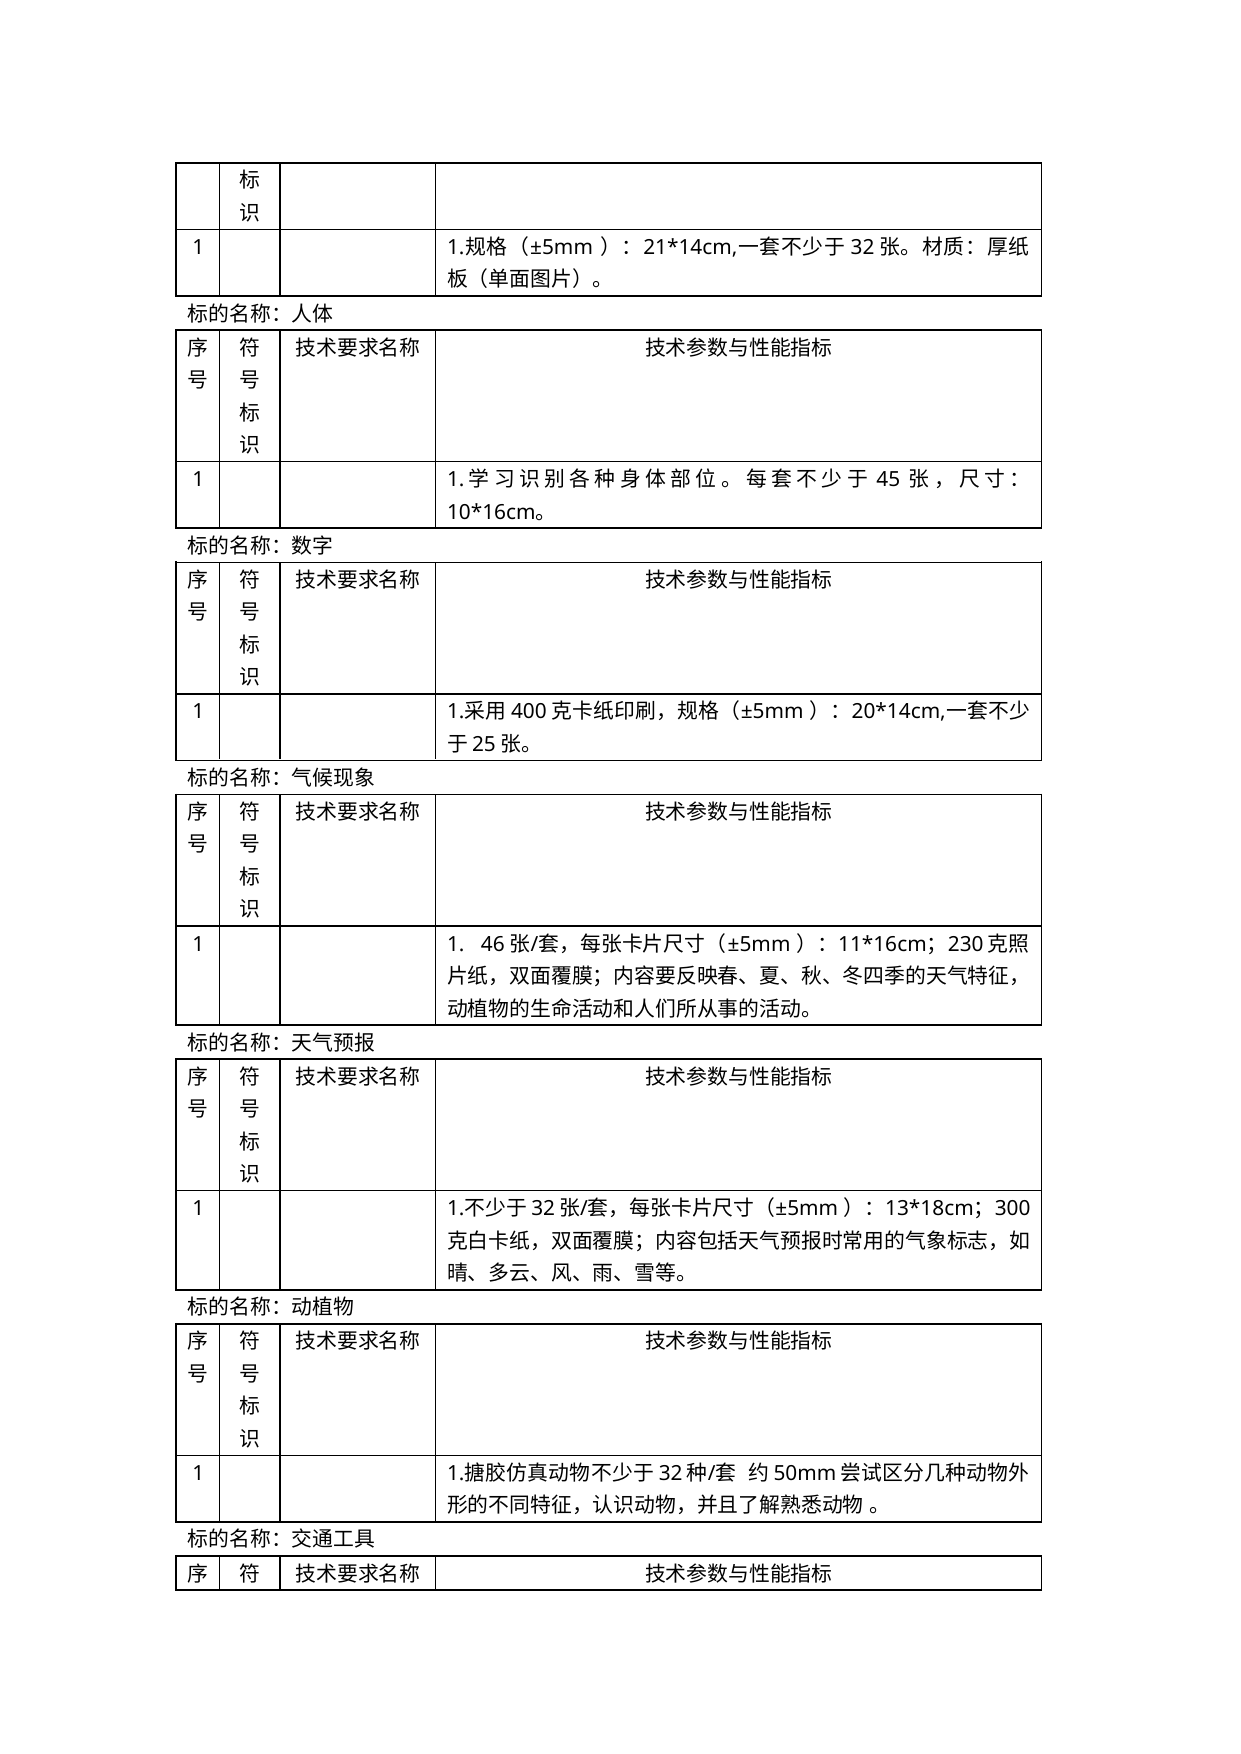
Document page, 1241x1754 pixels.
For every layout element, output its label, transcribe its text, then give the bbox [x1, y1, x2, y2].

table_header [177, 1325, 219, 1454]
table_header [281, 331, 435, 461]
text 标的名称：交通工具 [187, 1523, 1053, 1555]
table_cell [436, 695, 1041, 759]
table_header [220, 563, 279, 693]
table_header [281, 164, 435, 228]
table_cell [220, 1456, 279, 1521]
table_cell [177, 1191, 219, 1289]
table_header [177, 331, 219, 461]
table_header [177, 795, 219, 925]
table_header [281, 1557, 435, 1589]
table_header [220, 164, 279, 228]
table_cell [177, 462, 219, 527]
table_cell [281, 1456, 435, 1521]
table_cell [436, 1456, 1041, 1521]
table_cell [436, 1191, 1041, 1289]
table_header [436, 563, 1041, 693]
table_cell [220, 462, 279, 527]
text 标的名称：动植物 [187, 1290, 1053, 1323]
text 标的名称：数字 [187, 529, 1053, 561]
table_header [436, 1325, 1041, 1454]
text 标的名称：天气预报 [187, 1026, 1053, 1058]
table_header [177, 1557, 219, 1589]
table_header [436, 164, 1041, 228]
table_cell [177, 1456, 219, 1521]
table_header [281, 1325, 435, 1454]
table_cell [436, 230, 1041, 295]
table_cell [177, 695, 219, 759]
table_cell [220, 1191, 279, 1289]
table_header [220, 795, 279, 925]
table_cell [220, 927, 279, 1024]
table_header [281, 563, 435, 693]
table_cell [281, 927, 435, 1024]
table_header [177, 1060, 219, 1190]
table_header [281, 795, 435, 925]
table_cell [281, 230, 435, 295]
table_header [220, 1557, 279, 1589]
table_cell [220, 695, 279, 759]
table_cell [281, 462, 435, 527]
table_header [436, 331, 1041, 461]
text 标的名称：气候现象 [187, 761, 1053, 793]
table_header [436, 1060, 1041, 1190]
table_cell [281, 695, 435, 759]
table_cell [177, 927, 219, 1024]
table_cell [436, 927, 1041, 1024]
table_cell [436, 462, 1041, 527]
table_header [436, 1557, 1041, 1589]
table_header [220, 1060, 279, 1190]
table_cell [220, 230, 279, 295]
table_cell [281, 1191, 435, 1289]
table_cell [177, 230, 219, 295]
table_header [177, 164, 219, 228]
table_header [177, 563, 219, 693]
text 标的名称：人体 [187, 297, 1053, 329]
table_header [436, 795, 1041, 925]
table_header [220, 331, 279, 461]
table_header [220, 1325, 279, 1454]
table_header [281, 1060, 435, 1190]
